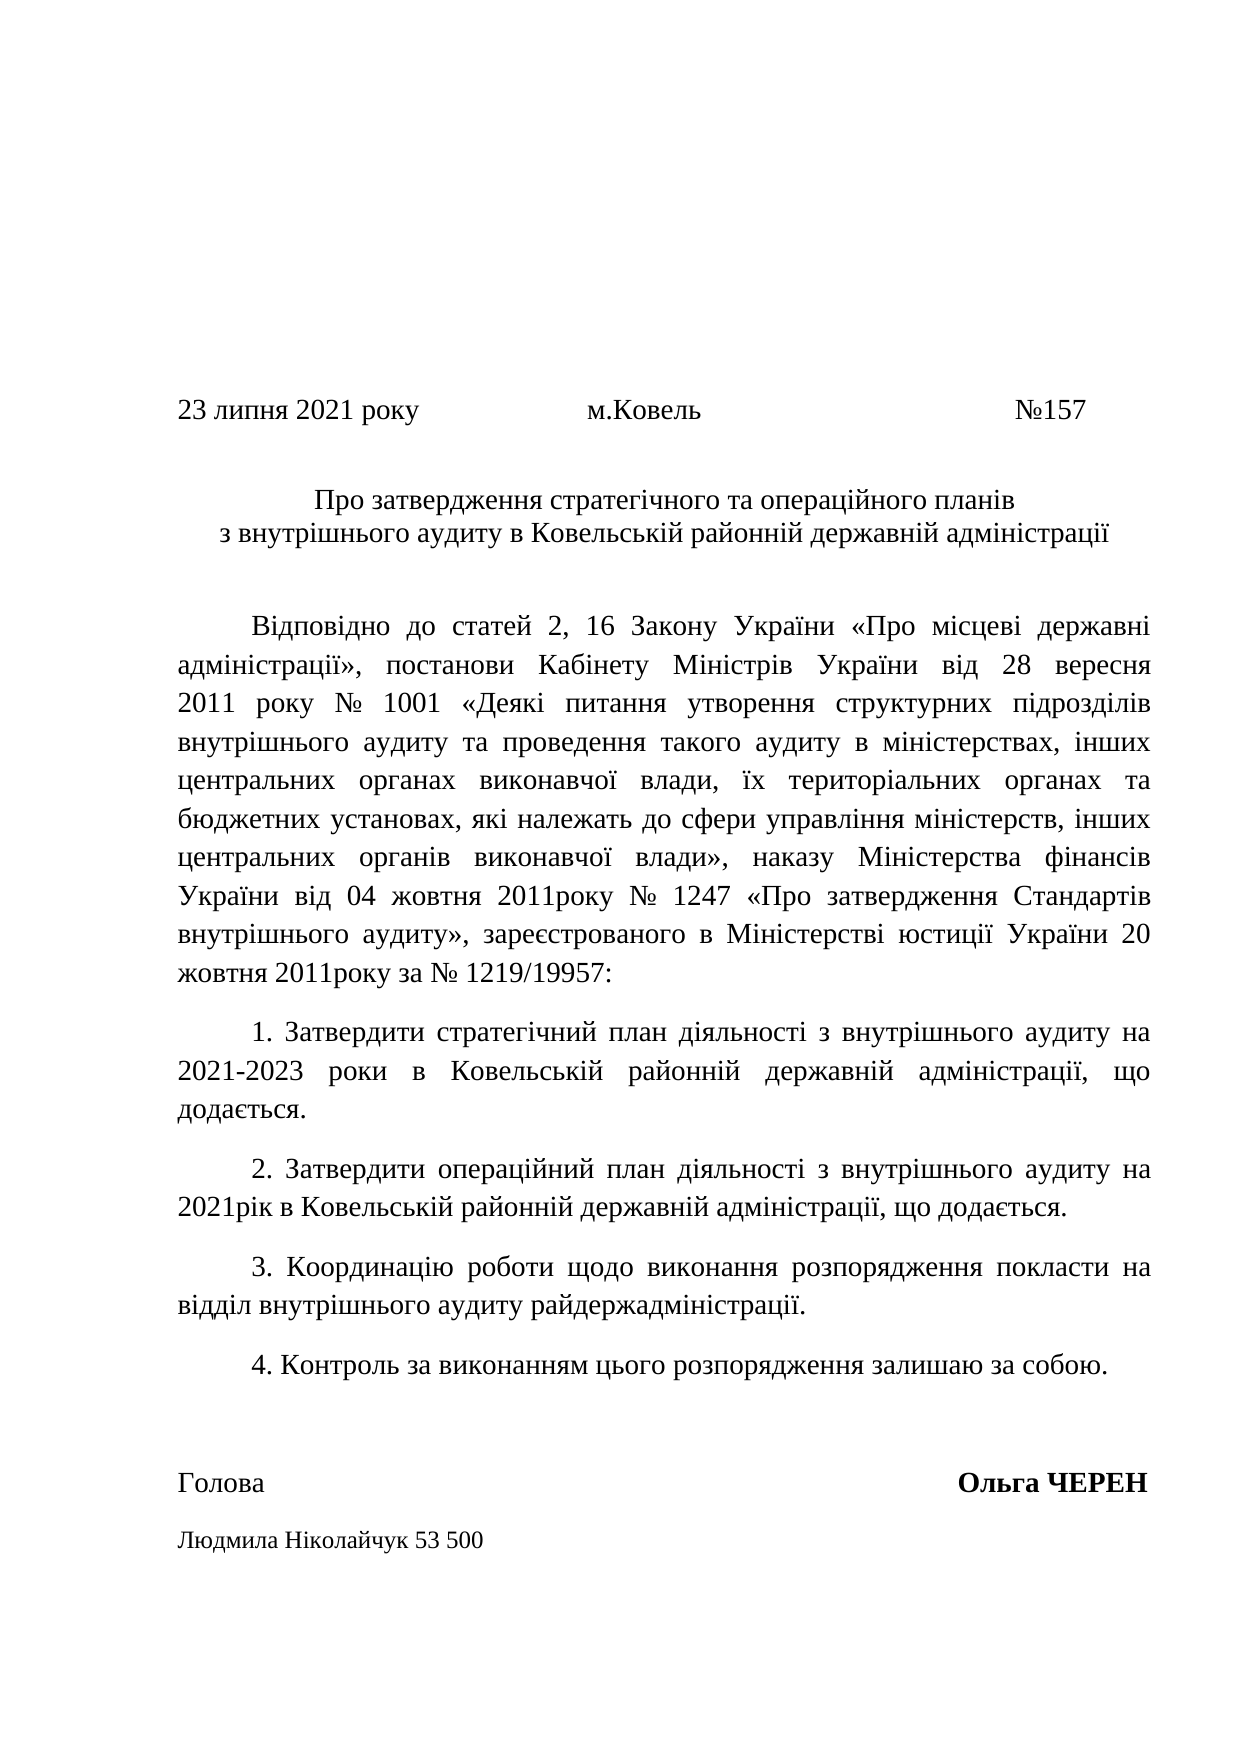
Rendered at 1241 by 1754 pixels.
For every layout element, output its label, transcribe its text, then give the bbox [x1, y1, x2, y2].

text Відповідно до статей 2, 16 Закону України «Про місцеві державні адміністрації», постанови Кабінету Міністрів України від 28 вересня 2011 року № 1001 «Деякі питання утворення структурних підрозділів внутрішнього аудиту та проведення такого аудиту в міністерствах, інших центральних органах виконавчої влади, їх територіальних органах та бюджетних установах, які належать до сфери управління міністерств, інших центральних органів виконавчої влади», наказу Міністерства фінансів України від 04 жовтня 2011року № 1247 «Про затвердження Стандартів внутрішнього аудиту», зареєстрованого в Міністерстві юстиції України 20 жовтня 2011року за № 1219/19957: [177, 608, 1152, 989]
text Людмила Ніколайчук 53 500 [177, 1525, 1152, 1554]
text 1. Затвердити стратегічний план діяльності з внутрішнього аудиту на 2021-2023 роки в Ковельській районній державній адміністрації, що додається. [177, 1014, 1152, 1125]
text Про затвердження стратегічного та операційного планів [177, 482, 1152, 515]
text 4. Контроль за виконанням цього розпорядження залишаю за собою. [177, 1347, 1152, 1380]
text 23 липня 2021 року м.Ковель №157 [177, 392, 1152, 426]
text 2. Затвердити операційний план діяльності з внутрішнього аудиту на 2021рік в Ковельській районній державній адміністрації, що додається. [177, 1151, 1152, 1223]
text Голова Ольга ЧЕРЕН [177, 1466, 1152, 1499]
text з внутрішнього аудиту в Ковельській районній державній адміністрації [177, 515, 1152, 549]
text 3. Координацію роботи щодо виконання розпорядження покласти на відділ внутрішнього аудиту райдержадміністрації. [177, 1249, 1152, 1321]
